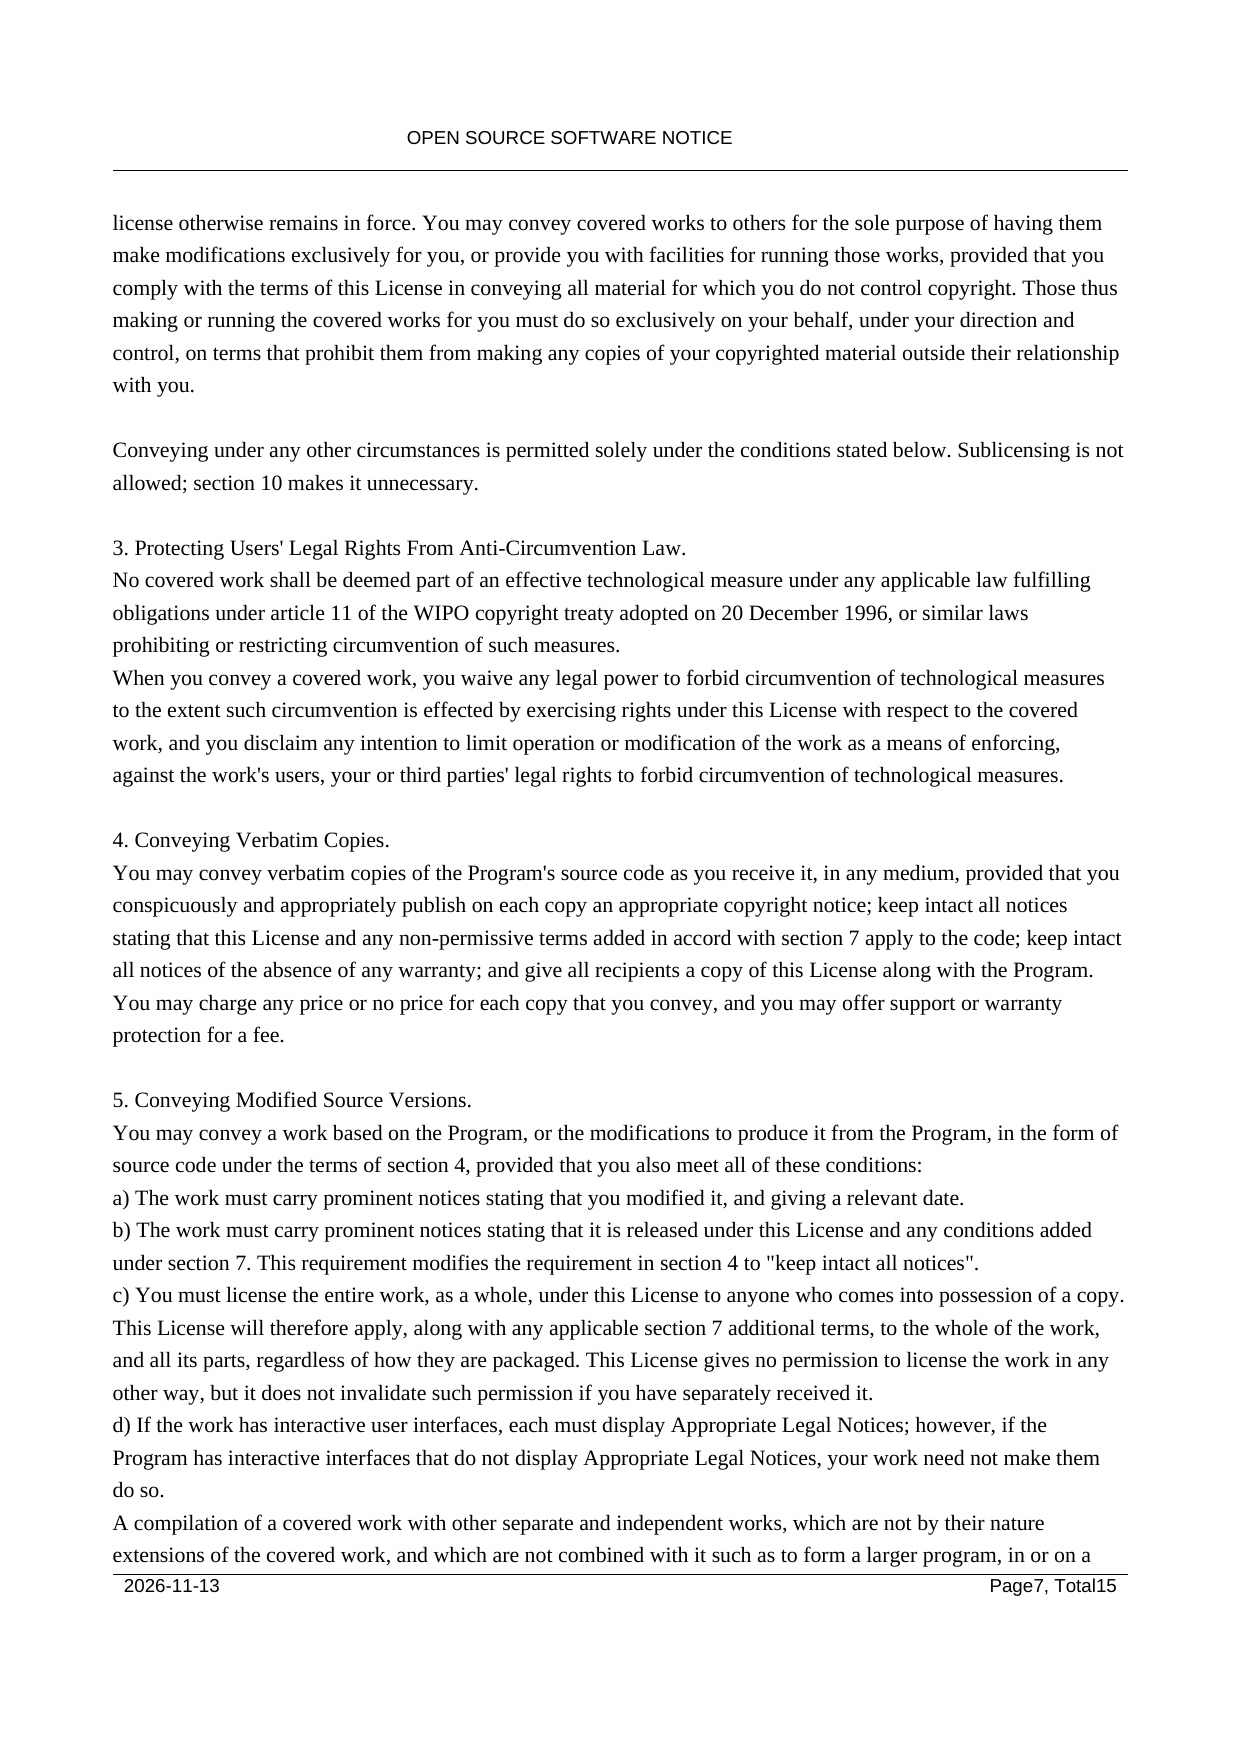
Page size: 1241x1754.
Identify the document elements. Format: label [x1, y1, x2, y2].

text [112, 206, 1128, 1571]
